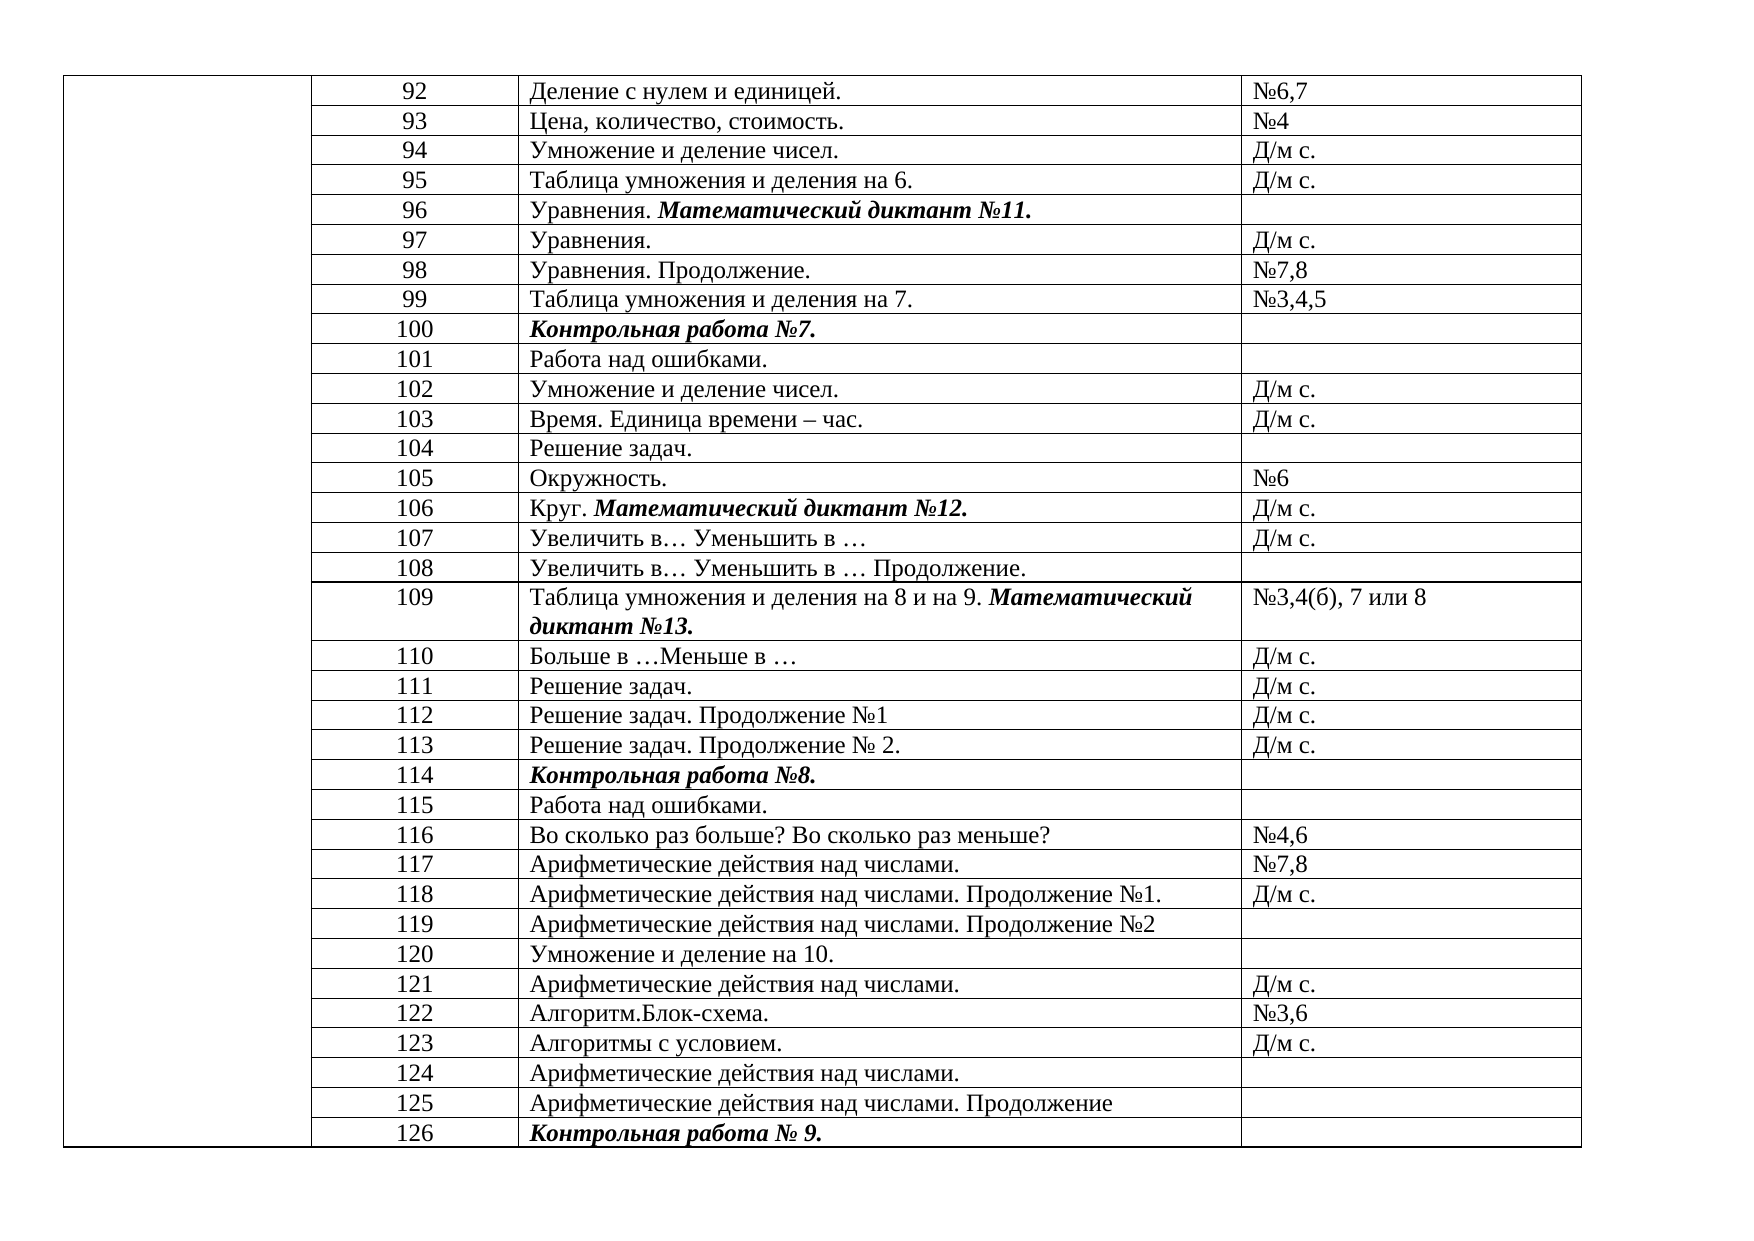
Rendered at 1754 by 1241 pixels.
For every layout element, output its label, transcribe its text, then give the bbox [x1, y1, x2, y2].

table_cell Д/м с. [1242, 523, 1581, 552]
table_cell [1242, 790, 1581, 819]
table_cell 113 [312, 730, 518, 759]
table_cell Умножение и деление на 10. [519, 939, 1241, 968]
table_cell Д/м с. [1242, 701, 1581, 729]
table_cell Решение задач. [519, 671, 1241, 699]
table_cell 122 [312, 999, 518, 1027]
table_cell Арифметические действия над числами. [519, 969, 1241, 997]
table_cell Арифметические действия над числами. Продолжение [519, 1088, 1241, 1117]
table_cell 95 [312, 165, 518, 194]
table_cell Д/м с. [1242, 1028, 1581, 1057]
table_cell Контрольная работа № 9. [519, 1118, 1241, 1146]
table_cell Таблица умножения и деления на 6. [519, 165, 1241, 194]
table_cell Время. Единица времени – час. [519, 404, 1241, 432]
table_cell Контрольная работа №8. [519, 760, 1241, 789]
table_cell Д/м с. [1242, 225, 1581, 254]
table_cell 109 [312, 583, 518, 640]
table_cell Уравнения. [519, 225, 1241, 254]
table_cell Увеличить в… Уменьшить в … Продолжение. [519, 553, 1241, 581]
table_cell [1242, 760, 1581, 789]
table_cell 99 [312, 285, 518, 313]
table_cell Таблица умножения и деления на 8 и на 9. Математический диктант №13. [519, 583, 1241, 640]
table_cell 116 [312, 820, 518, 848]
table_cell Арифметические действия над числами. Продолжение №2 [519, 909, 1241, 938]
table_cell №7,8 [1242, 255, 1581, 283]
table_cell [1242, 909, 1581, 938]
table_cell 114 [312, 760, 518, 789]
table_cell №6,7 [1242, 76, 1581, 105]
table_cell Алгоритмы с условием. [519, 1028, 1241, 1057]
table_cell 92 [312, 76, 518, 105]
table_cell Д/м с. [1242, 671, 1581, 699]
table_cell Арифметические действия над числами. Продолжение №1. [519, 879, 1241, 908]
table_cell 98 [312, 255, 518, 283]
table_cell 94 [312, 136, 518, 164]
table_cell Решение задач. Продолжение № 2. [519, 730, 1241, 759]
table_cell 107 [312, 523, 518, 552]
table_cell Д/м с. [1242, 374, 1581, 403]
table_cell 108 [312, 553, 518, 581]
table_cell 111 [312, 671, 518, 699]
table_cell 93 [312, 106, 518, 134]
table_cell 125 [312, 1088, 518, 1117]
table_cell [1242, 314, 1581, 343]
table_cell Арифметические действия над числами. [519, 850, 1241, 878]
table_cell №3,6 [1242, 999, 1581, 1027]
table_cell №4,6 [1242, 820, 1581, 848]
table_cell 121 [312, 969, 518, 997]
table_cell [1242, 939, 1581, 968]
table_cell №7,8 [1242, 850, 1581, 878]
table_cell Уравнения. Математический диктант №11. [519, 195, 1241, 224]
table_cell Д/м с. [1242, 136, 1581, 164]
table_cell Д/м с. [1242, 165, 1581, 194]
table_cell Больше в …Меньше в … [519, 641, 1241, 670]
table_cell 103 [312, 404, 518, 432]
table_cell №3,4,5 [1242, 285, 1581, 313]
table_cell 104 [312, 434, 518, 462]
table_cell №3,4(б), 7 или 8 [1242, 583, 1581, 640]
table_cell Работа над ошибками. [519, 344, 1241, 373]
table_cell Д/м с. [1242, 641, 1581, 670]
table_cell [1242, 1118, 1581, 1146]
table_cell Решение задач. [519, 434, 1241, 462]
table_cell 117 [312, 850, 518, 878]
table_cell №6 [1242, 463, 1581, 492]
table_cell 112 [312, 701, 518, 729]
table_cell 124 [312, 1058, 518, 1087]
table_cell [1242, 344, 1581, 373]
table_cell [1242, 1088, 1581, 1117]
table_cell 123 [312, 1028, 518, 1057]
table_cell 102 [312, 374, 518, 403]
table_cell 110 [312, 641, 518, 670]
table_cell 119 [312, 909, 518, 938]
table_cell Д/м с. [1242, 730, 1581, 759]
table_cell Круг. Математический диктант №12. [519, 493, 1241, 522]
table_cell Таблица умножения и деления на 7. [519, 285, 1241, 313]
table_cell Умножение и деление чисел. [519, 136, 1241, 164]
table_cell Арифметические действия над числами. [519, 1058, 1241, 1087]
table_cell Деление с нулем и единицей. [519, 76, 1241, 105]
table_cell Окружность. [519, 463, 1241, 492]
table_cell Д/м с. [1242, 879, 1581, 908]
table_cell Умножение и деление чисел. [519, 374, 1241, 403]
table_cell 105 [312, 463, 518, 492]
table_cell 97 [312, 225, 518, 254]
table_cell Цена, количество, стоимость. [519, 106, 1241, 134]
table_cell 101 [312, 344, 518, 373]
table_cell Во сколько раз больше? Во сколько раз меньше? [519, 820, 1241, 848]
table_cell 115 [312, 790, 518, 819]
table_cell Д/м с. [1242, 404, 1581, 432]
table_cell Контрольная работа №7. [519, 314, 1241, 343]
table_cell 106 [312, 493, 518, 522]
table_cell [1242, 1058, 1581, 1087]
table_cell [1242, 434, 1581, 462]
table_cell Работа над ошибками. [519, 790, 1241, 819]
table_cell Увеличить в… Уменьшить в … [519, 523, 1241, 552]
table_cell 100 [312, 314, 518, 343]
table_cell 96 [312, 195, 518, 224]
table_cell Д/м с. [1242, 493, 1581, 522]
table_cell 118 [312, 879, 518, 908]
table_cell №4 [1242, 106, 1581, 134]
table_cell Д/м с. [1242, 969, 1581, 997]
table_cell [1242, 195, 1581, 224]
table_cell [1242, 553, 1581, 581]
table_cell Алгоритм.Блок-схема. [519, 999, 1241, 1027]
table_cell 126 [312, 1118, 518, 1146]
table_cell 120 [312, 939, 518, 968]
table_cell Уравнения. Продолжение. [519, 255, 1241, 283]
table_cell Решение задач. Продолжение №1 [519, 701, 1241, 729]
